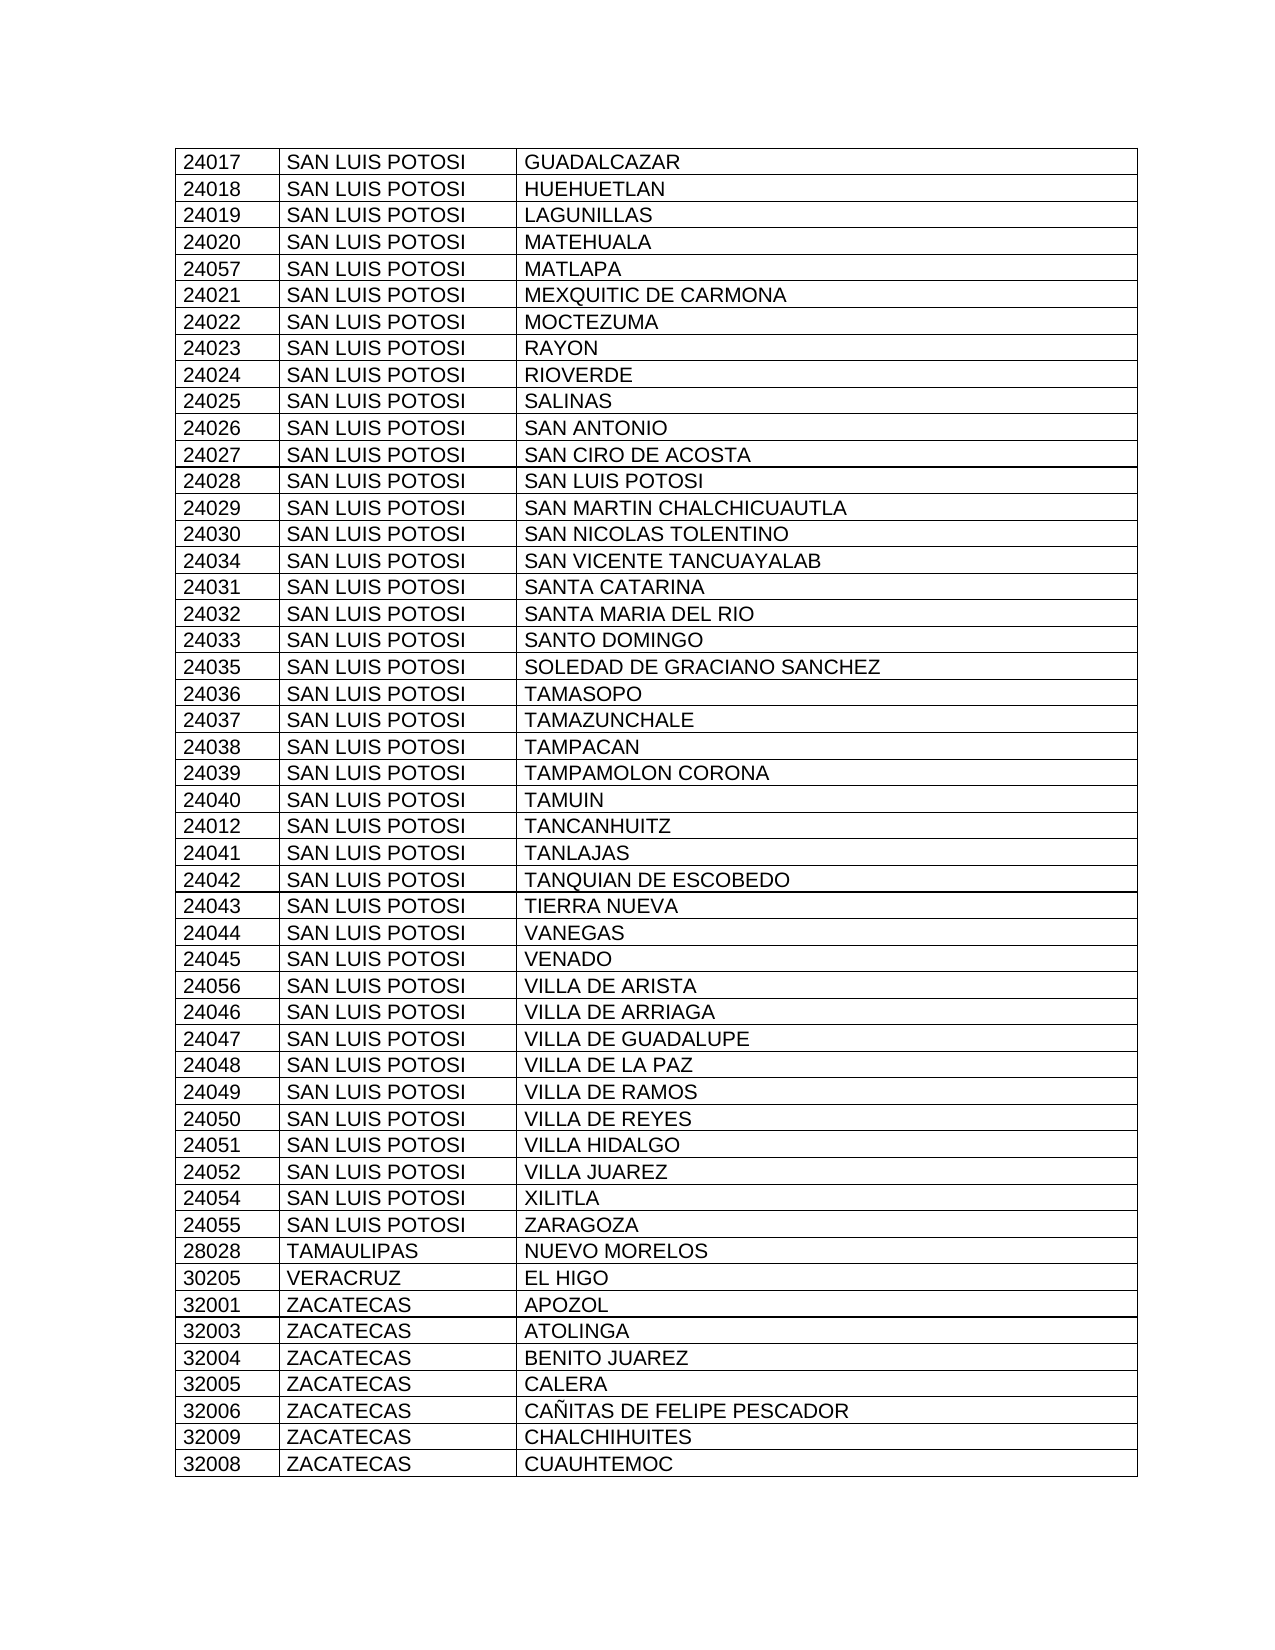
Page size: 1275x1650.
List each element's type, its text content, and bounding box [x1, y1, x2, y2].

table_cell 24021 [176, 281, 279, 307]
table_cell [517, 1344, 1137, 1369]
table_cell 24025 [176, 388, 279, 413]
table_cell HUEHUETLAN [517, 175, 1137, 201]
table_cell MOCTEZUMA [517, 308, 1137, 333]
table_cell VILLA DE ARRIAGA [517, 999, 1137, 1024]
table_cell 30205 [176, 1264, 279, 1290]
table_cell SAN LUIS POTOSI [280, 680, 516, 705]
table_cell SAN LUIS POTOSI [280, 919, 516, 944]
table_cell 24024 [176, 361, 279, 387]
table_cell 24041 [176, 839, 279, 865]
table_cell RAYON [517, 335, 1137, 360]
table_cell SAN LUIS POTOSI [280, 1078, 516, 1104]
table_cell 24029 [176, 494, 279, 519]
table_cell VILLA DE RAMOS [517, 1078, 1137, 1104]
table_cell 24028 [176, 468, 279, 493]
table_cell SANTA CATARINA [517, 574, 1137, 599]
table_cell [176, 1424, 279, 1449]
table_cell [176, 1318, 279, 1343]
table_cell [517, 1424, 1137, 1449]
table_cell SANTA MARIA DEL RIO [517, 600, 1137, 626]
table_cell SAN LUIS POTOSI [280, 1105, 516, 1130]
table_cell VILLA DE LA PAZ [517, 1052, 1137, 1077]
table_cell SAN LUIS POTOSI [280, 468, 516, 493]
table_cell 24038 [176, 733, 279, 758]
table_cell 24045 [176, 946, 279, 971]
table_cell SAN LUIS POTOSI [280, 813, 516, 838]
table_cell 24050 [176, 1105, 279, 1130]
table_cell SAN LUIS POTOSI [280, 946, 516, 971]
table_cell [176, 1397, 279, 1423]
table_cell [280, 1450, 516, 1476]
table_cell TAMPAMOLON CORONA [517, 760, 1137, 785]
table_cell SAN LUIS POTOSI [280, 1158, 516, 1183]
table_cell 24032 [176, 600, 279, 626]
table_cell VILLA DE REYES [517, 1105, 1137, 1130]
table_cell SAN LUIS POTOSI [280, 839, 516, 865]
table_cell SAN LUIS POTOSI [280, 653, 516, 679]
table_cell LAGUNILLAS [517, 202, 1137, 227]
table_cell TAMAZUNCHALE [517, 706, 1137, 732]
table_cell SAN CIRO DE ACOSTA [517, 441, 1137, 466]
table_cell TANLAJAS [517, 839, 1137, 865]
table_cell SAN LUIS POTOSI [280, 441, 516, 466]
table_cell SAN LUIS POTOSI [280, 414, 516, 440]
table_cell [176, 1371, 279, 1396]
table_cell SAN LUIS POTOSI [280, 1211, 516, 1237]
table_cell SAN LUIS POTOSI [280, 1185, 516, 1210]
table_cell 24046 [176, 999, 279, 1024]
table_cell 24054 [176, 1185, 279, 1210]
table_cell SAN ANTONIO [517, 414, 1137, 440]
table_cell SAN VICENTE TANCUAYALAB [517, 547, 1137, 573]
table_cell 24026 [176, 414, 279, 440]
table_cell SAN LUIS POTOSI [280, 999, 516, 1024]
table_cell 24023 [176, 335, 279, 360]
table_cell 24047 [176, 1025, 279, 1051]
table_cell SAN LUIS POTOSI [280, 1025, 516, 1051]
table_cell 24012 [176, 813, 279, 838]
table_cell SAN LUIS POTOSI [280, 893, 516, 918]
table_cell TAMASOPO [517, 680, 1137, 705]
table_cell SAN LUIS POTOSI [280, 972, 516, 998]
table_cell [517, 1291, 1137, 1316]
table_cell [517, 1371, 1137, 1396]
table_cell VILLA HIDALGO [517, 1131, 1137, 1157]
table_cell ZARAGOZA [517, 1211, 1137, 1237]
table_cell 24035 [176, 653, 279, 679]
table_cell XILITLA [517, 1185, 1137, 1210]
table_cell SAN LUIS POTOSI [280, 786, 516, 812]
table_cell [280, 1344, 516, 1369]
table_cell MATLAPA [517, 255, 1137, 280]
table_cell SAN LUIS POTOSI [280, 202, 516, 227]
table_cell 24052 [176, 1158, 279, 1183]
table_cell VANEGAS [517, 919, 1137, 944]
table_cell SAN LUIS POTOSI [280, 228, 516, 254]
table_cell SAN LUIS POTOSI [280, 547, 516, 573]
table_cell SAN LUIS POTOSI [280, 308, 516, 333]
table_cell TAMAULIPAS [280, 1238, 516, 1263]
table_cell SAN LUIS POTOSI [280, 388, 516, 413]
table_cell MATEHUALA [517, 228, 1137, 254]
table_cell SAN LUIS POTOSI [280, 627, 516, 652]
table_cell SAN LUIS POTOSI [280, 706, 516, 732]
table_cell SAN LUIS POTOSI [280, 149, 516, 174]
table_cell 24031 [176, 574, 279, 599]
table_cell 24017 [176, 149, 279, 174]
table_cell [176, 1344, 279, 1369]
table_cell 24027 [176, 441, 279, 466]
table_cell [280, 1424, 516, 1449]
table_cell 24036 [176, 680, 279, 705]
table_cell 24043 [176, 893, 279, 918]
table_cell 24055 [176, 1211, 279, 1237]
table_cell VILLA DE ARISTA [517, 972, 1137, 998]
table_cell VILLA JUAREZ [517, 1158, 1137, 1183]
table_cell 28028 [176, 1238, 279, 1263]
table_cell 24048 [176, 1052, 279, 1077]
table_cell 24034 [176, 547, 279, 573]
table_cell EL HIGO [517, 1264, 1137, 1290]
table_cell SAN LUIS POTOSI [280, 255, 516, 280]
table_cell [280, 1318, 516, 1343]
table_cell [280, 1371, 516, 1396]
table_cell GUADALCAZAR [517, 149, 1137, 174]
table_cell SAN LUIS POTOSI [280, 175, 516, 201]
table_cell 24022 [176, 308, 279, 333]
table_cell SAN LUIS POTOSI [280, 733, 516, 758]
table_cell TANQUIAN DE ESCOBEDO [517, 866, 1137, 891]
table_cell SAN LUIS POTOSI [280, 600, 516, 626]
table_cell RIOVERDE [517, 361, 1137, 387]
table_cell SAN LUIS POTOSI [280, 1131, 516, 1157]
table_cell 24033 [176, 627, 279, 652]
table_cell SAN LUIS POTOSI [280, 281, 516, 307]
table_cell TANCANHUITZ [517, 813, 1137, 838]
table_cell SAN LUIS POTOSI [517, 468, 1137, 493]
table_cell TAMUIN [517, 786, 1137, 812]
table_cell SALINAS [517, 388, 1137, 413]
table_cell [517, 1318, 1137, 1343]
table_cell SAN LUIS POTOSI [280, 760, 516, 785]
table_cell VENADO [517, 946, 1137, 971]
table_cell SOLEDAD DE GRACIANO SANCHEZ [517, 653, 1137, 679]
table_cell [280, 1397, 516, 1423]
table_cell 24020 [176, 228, 279, 254]
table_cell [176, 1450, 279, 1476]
table_cell 24019 [176, 202, 279, 227]
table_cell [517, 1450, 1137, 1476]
table_cell SAN LUIS POTOSI [280, 494, 516, 519]
table_cell 24039 [176, 760, 279, 785]
table_cell SAN LUIS POTOSI [280, 361, 516, 387]
table_cell 24056 [176, 972, 279, 998]
table_cell SAN LUIS POTOSI [280, 866, 516, 891]
table_cell 24037 [176, 706, 279, 732]
table_cell 24044 [176, 919, 279, 944]
table_cell SAN LUIS POTOSI [280, 335, 516, 360]
table_cell SAN MARTIN CHALCHICUAUTLA [517, 494, 1137, 519]
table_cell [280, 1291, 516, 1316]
table_cell 24049 [176, 1078, 279, 1104]
table_cell VILLA DE GUADALUPE [517, 1025, 1137, 1051]
table_cell 24057 [176, 255, 279, 280]
table_cell SAN LUIS POTOSI [280, 521, 516, 546]
table_cell SAN LUIS POTOSI [280, 1052, 516, 1077]
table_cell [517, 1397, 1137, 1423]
table_cell SAN LUIS POTOSI [280, 574, 516, 599]
table_cell TAMPACAN [517, 733, 1137, 758]
table_cell 24018 [176, 175, 279, 201]
table_cell 24040 [176, 786, 279, 812]
table_cell SANTO DOMINGO [517, 627, 1137, 652]
table_cell VERACRUZ [280, 1264, 516, 1290]
table_cell NUEVO MORELOS [517, 1238, 1137, 1263]
table_cell MEXQUITIC DE CARMONA [517, 281, 1137, 307]
table_cell SAN NICOLAS TOLENTINO [517, 521, 1137, 546]
table_cell TIERRA NUEVA [517, 893, 1137, 918]
table_cell 24051 [176, 1131, 279, 1157]
table_cell 24030 [176, 521, 279, 546]
table_cell 24042 [176, 866, 279, 891]
table_cell 32001 [176, 1291, 279, 1316]
